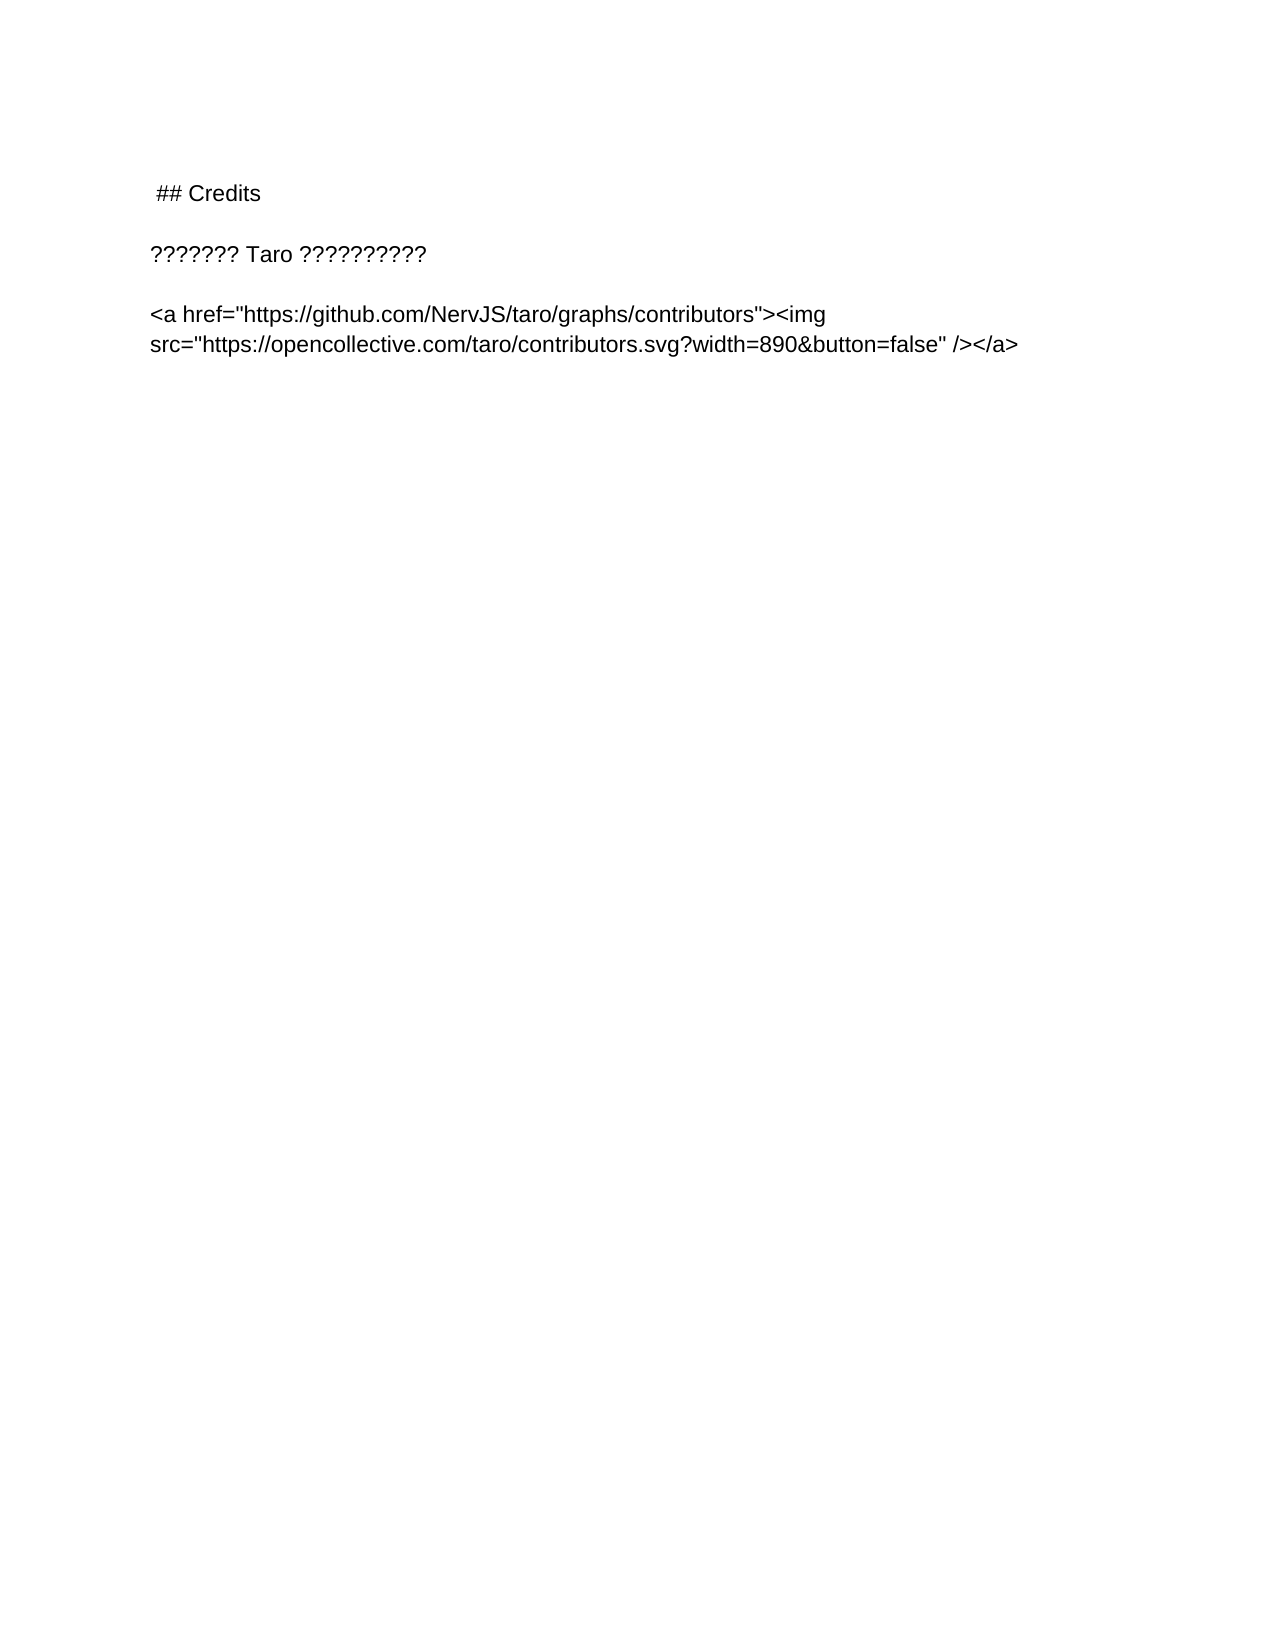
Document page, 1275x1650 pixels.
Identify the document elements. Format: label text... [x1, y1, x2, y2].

text ??????? Taro ?????????? [150, 241, 1125, 267]
text ## Credits [150, 180, 1125, 207]
text <a href="https://github.com/NervJS/taro/graphs/contributors"><img src="https://opencollective.com/taro/contributors.svg?width=890&button=false" /></a> [150, 301, 1125, 358]
